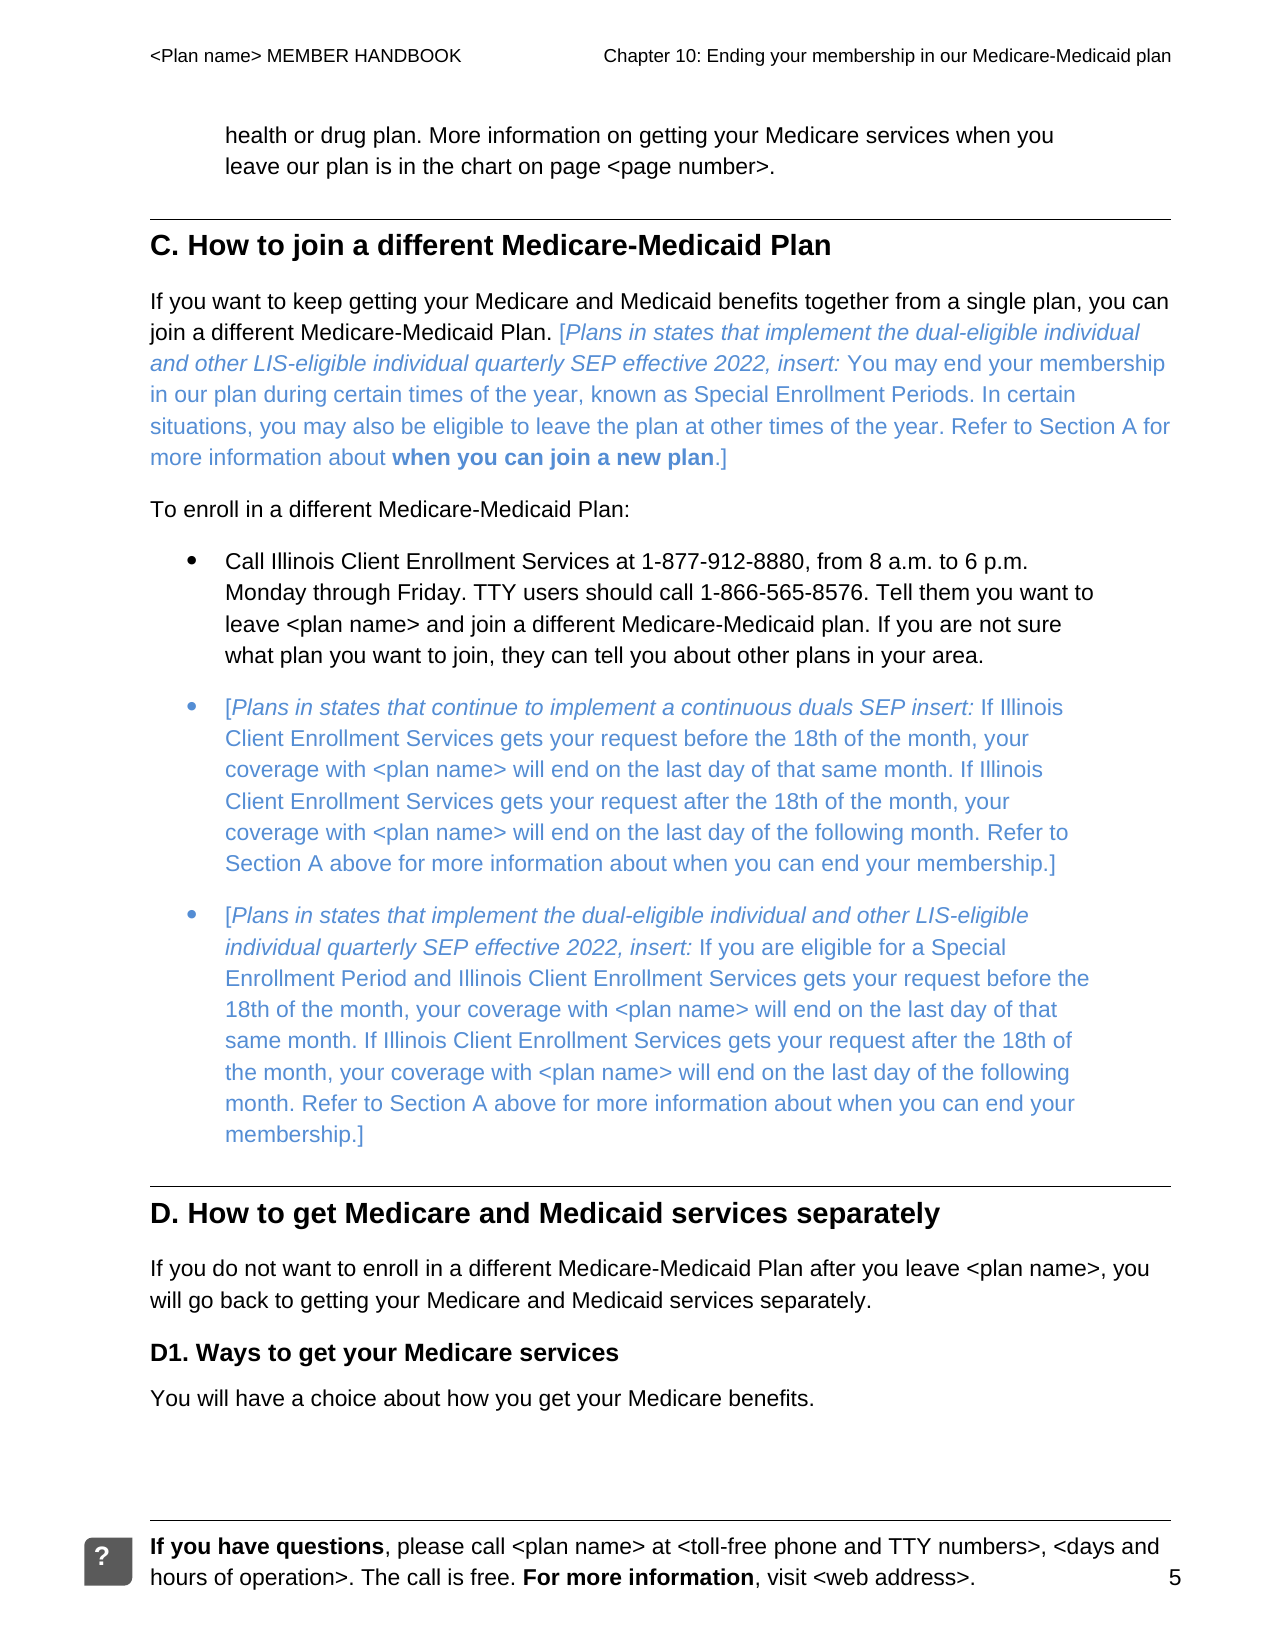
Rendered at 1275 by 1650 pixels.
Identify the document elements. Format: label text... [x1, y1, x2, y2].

text To enroll in a different Medicare-Medicaid Plan: [150, 492, 1171, 524]
subtitle How to get Medicare and Medicaid services separately [150, 1187, 1171, 1231]
text If you want to keep getting your Medicare and Medicaid benefits together from a single plan, you can join a different Medicare-Medicaid Plan. [Plans in states that implement the dual-eligible individual and other LIS-eligible individual quarterly SEP effective 2022, insert: You may end your membership in our plan during certain times of the year, known as Special Enrollment Periods. In certain situations, you may also be eligible to leave the plan at other times of the year. Refer to Section A for more information about when you can join a new plan.] [150, 284, 1171, 472]
list Call Illinois Client Enrollment Services at 1-877-912-8880, from 8 a.m. to 6 p.m. Monday through Friday. TTY users should call 1-866-565-8576. Tell them you want to leave <plan name> and join a different Medicare-Medicaid plan. If you are not sure what plan you want to join, they can tell you about other plans in your area. [187, 544, 1096, 669]
list [Plans in states that implement the dual-eligible individual and other LIS-eligible individual quarterly SEP effective 2022, insert: If you are eligible for a Special Enrollment Period and Illinois Client Enrollment Services gets your request before the 18th of the month, your coverage with <plan name> will end on the last day of that same month. If Illinois Client Enrollment Services gets your request after the 18th of the month, your coverage with <plan name> will end on the last day of the following month. Refer to Section A above for more information about when you can end your membership.] [187, 899, 1096, 1149]
text You will have a choice about how you get your Medicare benefits. [150, 1381, 1171, 1412]
text If you do not want to enroll in a different Medicare-Medicaid Plan after you leave <plan name>, you will go back to getting your Medicare and Medicaid services separately. [150, 1252, 1171, 1314]
subtitle How to join a different Medicare-Medicaid Plan [150, 220, 1171, 263]
list [Plans in states that continue to implement a continuous duals SEP insert: If Illinois Client Enrollment Services gets your request before the 18th of the month, your coverage with <plan name> will end on the last day of that same month. If Illinois Client Enrollment Services gets your request after the 18th of the month, your coverage with <plan name> will end on the last day of the following month. Refer to Section A above for more information about when you can end your membership.] [187, 690, 1096, 878]
subtitle D1. Ways to get your Medicare services [150, 1335, 1096, 1368]
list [187, 118, 1096, 181]
